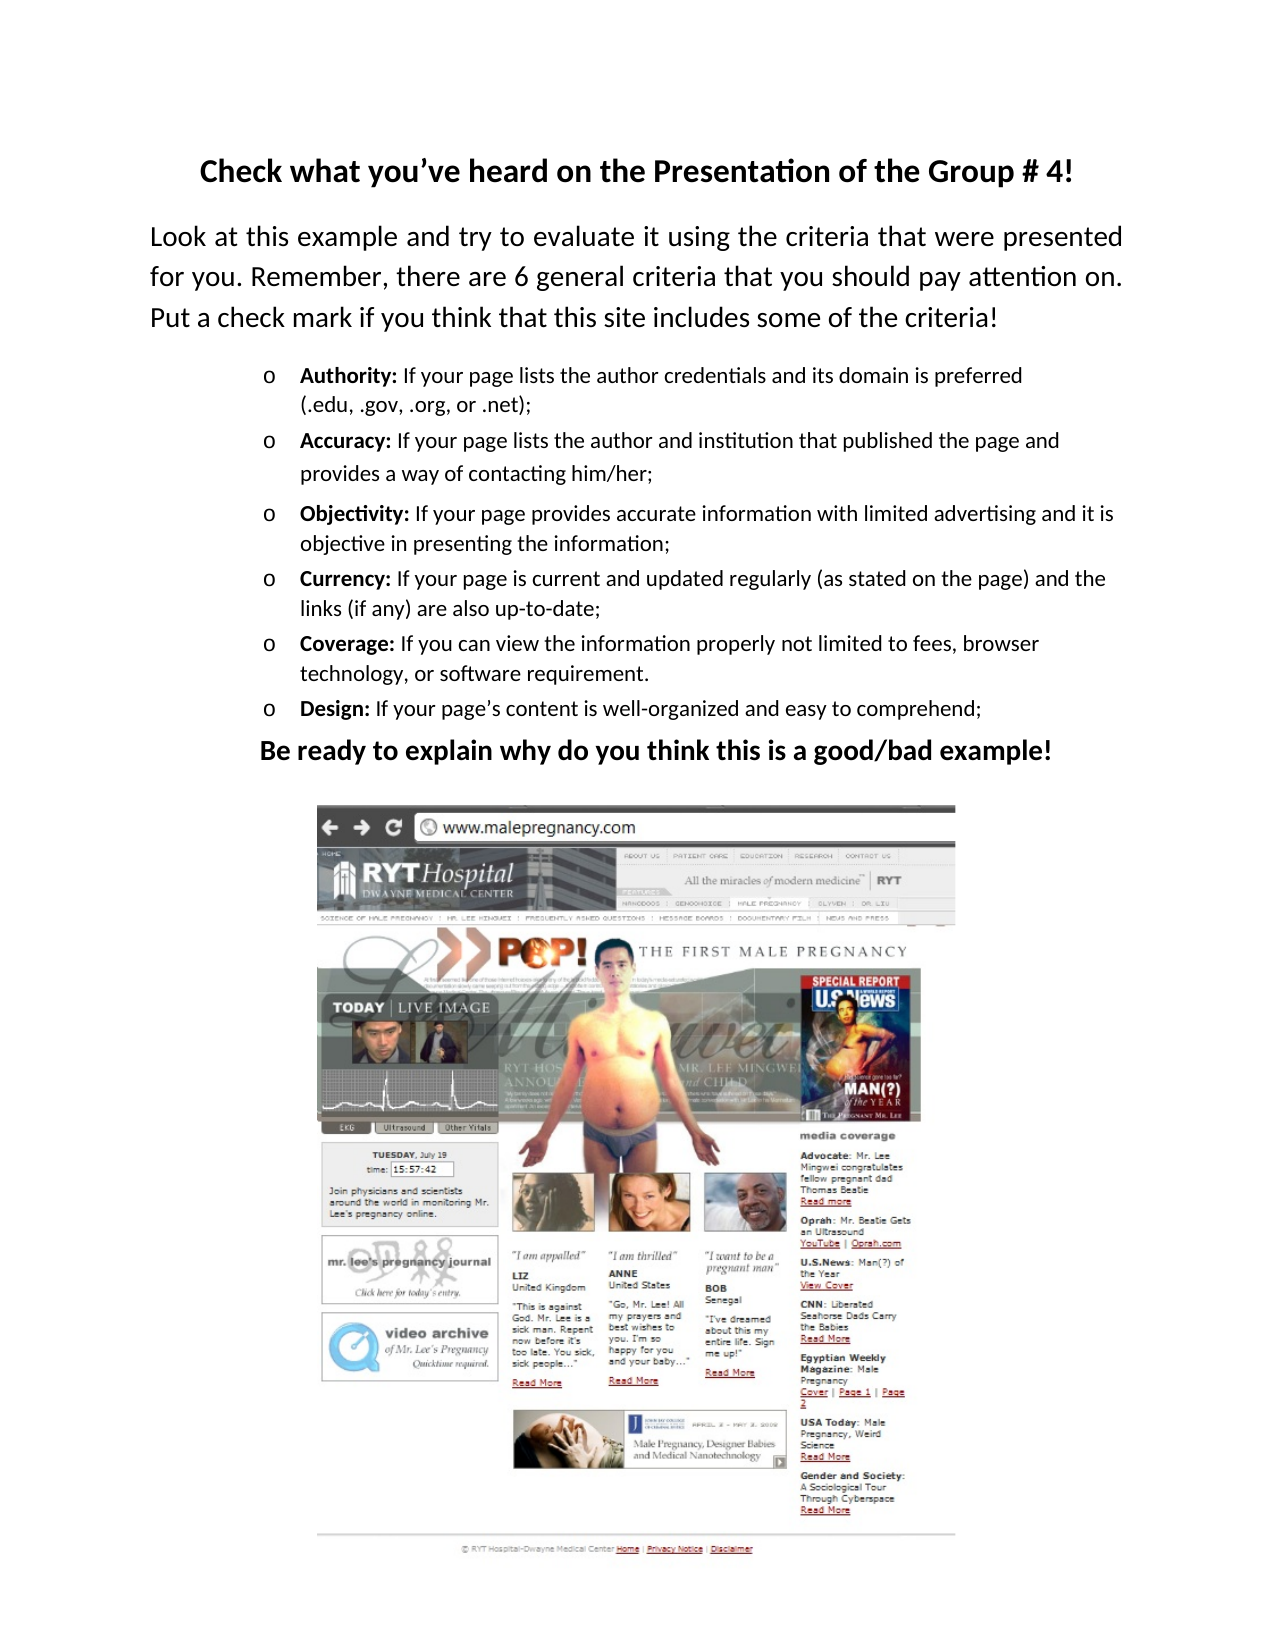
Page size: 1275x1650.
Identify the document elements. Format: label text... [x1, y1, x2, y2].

text Look at this example and try to evaluate it using the criteria that were presented for you. Remember, there are 6 general criteria that you should pay attention on. Put a check mark if you think that this site includes some of the criteria! [150, 218, 1125, 335]
list Accuracy: If your page lists the author and institution that published the page and provides a way of contacting him/her; [262, 426, 1125, 488]
list Authority: If your page lists the author credentials and its domain is preferred (.edu, .gov, .org, or .net); [262, 361, 1125, 418]
text Check what you’ve heard on the Presentation of the Group # 4! [150, 150, 1125, 191]
text Be ready to explain why do you think this is a good/bad example! [187, 732, 1125, 767]
list Coverage: If you can view the information properly not limited to fees, browser technology, or software requirement. [262, 629, 1125, 687]
list Objectivity: If your page provides accurate information with limited advertising and it is objective in presenting the information; [262, 499, 1125, 557]
picture [317, 805, 956, 1596]
list Currency: If your page is current and updated regularly (as stated on the page) and the links (if any) are also up-to-date; [262, 564, 1125, 622]
list Design: If your page’s content is well-organized and easy to comprehend; [262, 694, 1125, 724]
